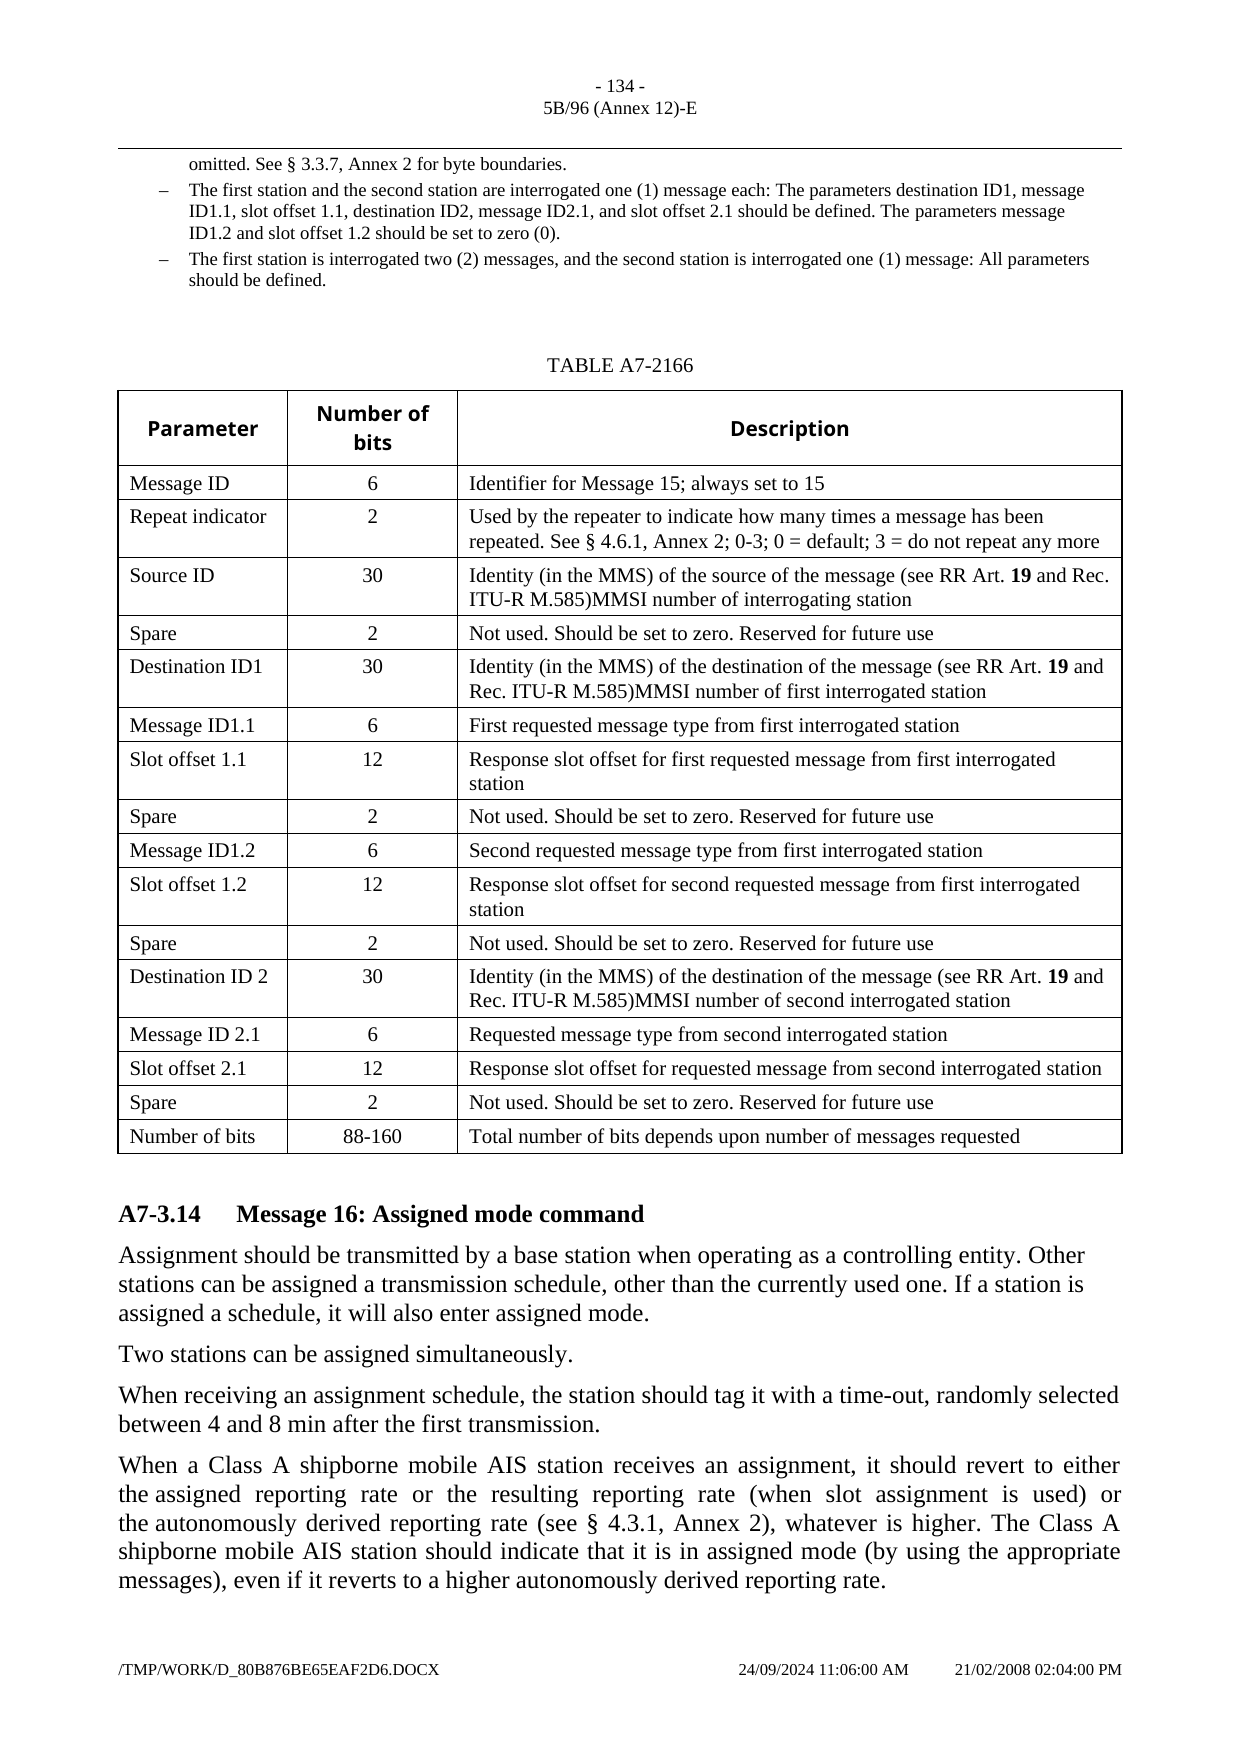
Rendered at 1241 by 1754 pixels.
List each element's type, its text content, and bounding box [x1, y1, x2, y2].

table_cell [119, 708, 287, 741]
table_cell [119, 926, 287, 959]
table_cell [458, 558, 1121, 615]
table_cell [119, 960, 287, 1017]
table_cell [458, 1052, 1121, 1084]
text When receiving an assignment schedule, the station should tag it with a time-out, randomly selected between 4 and 8 min after the first transmission. [118, 1380, 1122, 1438]
text Two stations can be assigned simultaneously. [118, 1339, 1122, 1368]
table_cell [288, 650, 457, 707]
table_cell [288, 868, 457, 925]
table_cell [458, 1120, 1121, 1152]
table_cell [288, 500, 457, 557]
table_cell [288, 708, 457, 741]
subtitle 3.14 Message 16: Assigned mode command [118, 1199, 1122, 1228]
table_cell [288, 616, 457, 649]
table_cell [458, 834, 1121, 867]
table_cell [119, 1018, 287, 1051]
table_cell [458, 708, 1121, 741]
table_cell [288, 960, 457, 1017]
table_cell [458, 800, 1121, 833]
text Assignment should be transmitted by a base station when operating as a controlling entity. Other stations can be assigned a transmission schedule, other than the currently used one. If a station is assigned a schedule, it will also enter assigned mode. [118, 1240, 1122, 1326]
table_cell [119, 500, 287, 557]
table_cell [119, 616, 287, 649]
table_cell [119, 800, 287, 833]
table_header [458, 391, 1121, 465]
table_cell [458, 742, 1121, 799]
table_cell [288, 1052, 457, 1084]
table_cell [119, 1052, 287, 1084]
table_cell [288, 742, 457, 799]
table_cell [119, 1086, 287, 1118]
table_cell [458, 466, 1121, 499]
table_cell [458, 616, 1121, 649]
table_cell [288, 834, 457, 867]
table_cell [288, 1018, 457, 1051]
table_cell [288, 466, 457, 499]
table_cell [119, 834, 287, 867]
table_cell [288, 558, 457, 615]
text TABLE [118, 353, 1122, 377]
text When a Class A AIS station receives an assignment it should revert to either the assigned reporting rate or the resulting reporting rate (when slot assignment is used) or the autonomously derived reporting rate (see § 4.3.1, Annex 2), whatever is higher. The Class A AIS station should indicate that it is in assigned mode (by using the appropriate messages), even if it reverts to a higher autonomously derived reporting rate. [118, 1450, 1122, 1594]
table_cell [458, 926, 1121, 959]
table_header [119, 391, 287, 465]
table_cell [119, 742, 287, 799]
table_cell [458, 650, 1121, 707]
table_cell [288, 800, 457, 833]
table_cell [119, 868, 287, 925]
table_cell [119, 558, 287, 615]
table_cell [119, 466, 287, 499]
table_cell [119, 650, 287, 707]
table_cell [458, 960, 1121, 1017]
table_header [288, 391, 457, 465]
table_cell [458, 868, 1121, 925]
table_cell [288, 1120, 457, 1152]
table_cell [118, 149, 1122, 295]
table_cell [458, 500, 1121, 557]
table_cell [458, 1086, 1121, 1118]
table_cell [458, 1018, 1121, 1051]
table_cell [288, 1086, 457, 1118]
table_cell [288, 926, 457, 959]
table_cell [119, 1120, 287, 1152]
